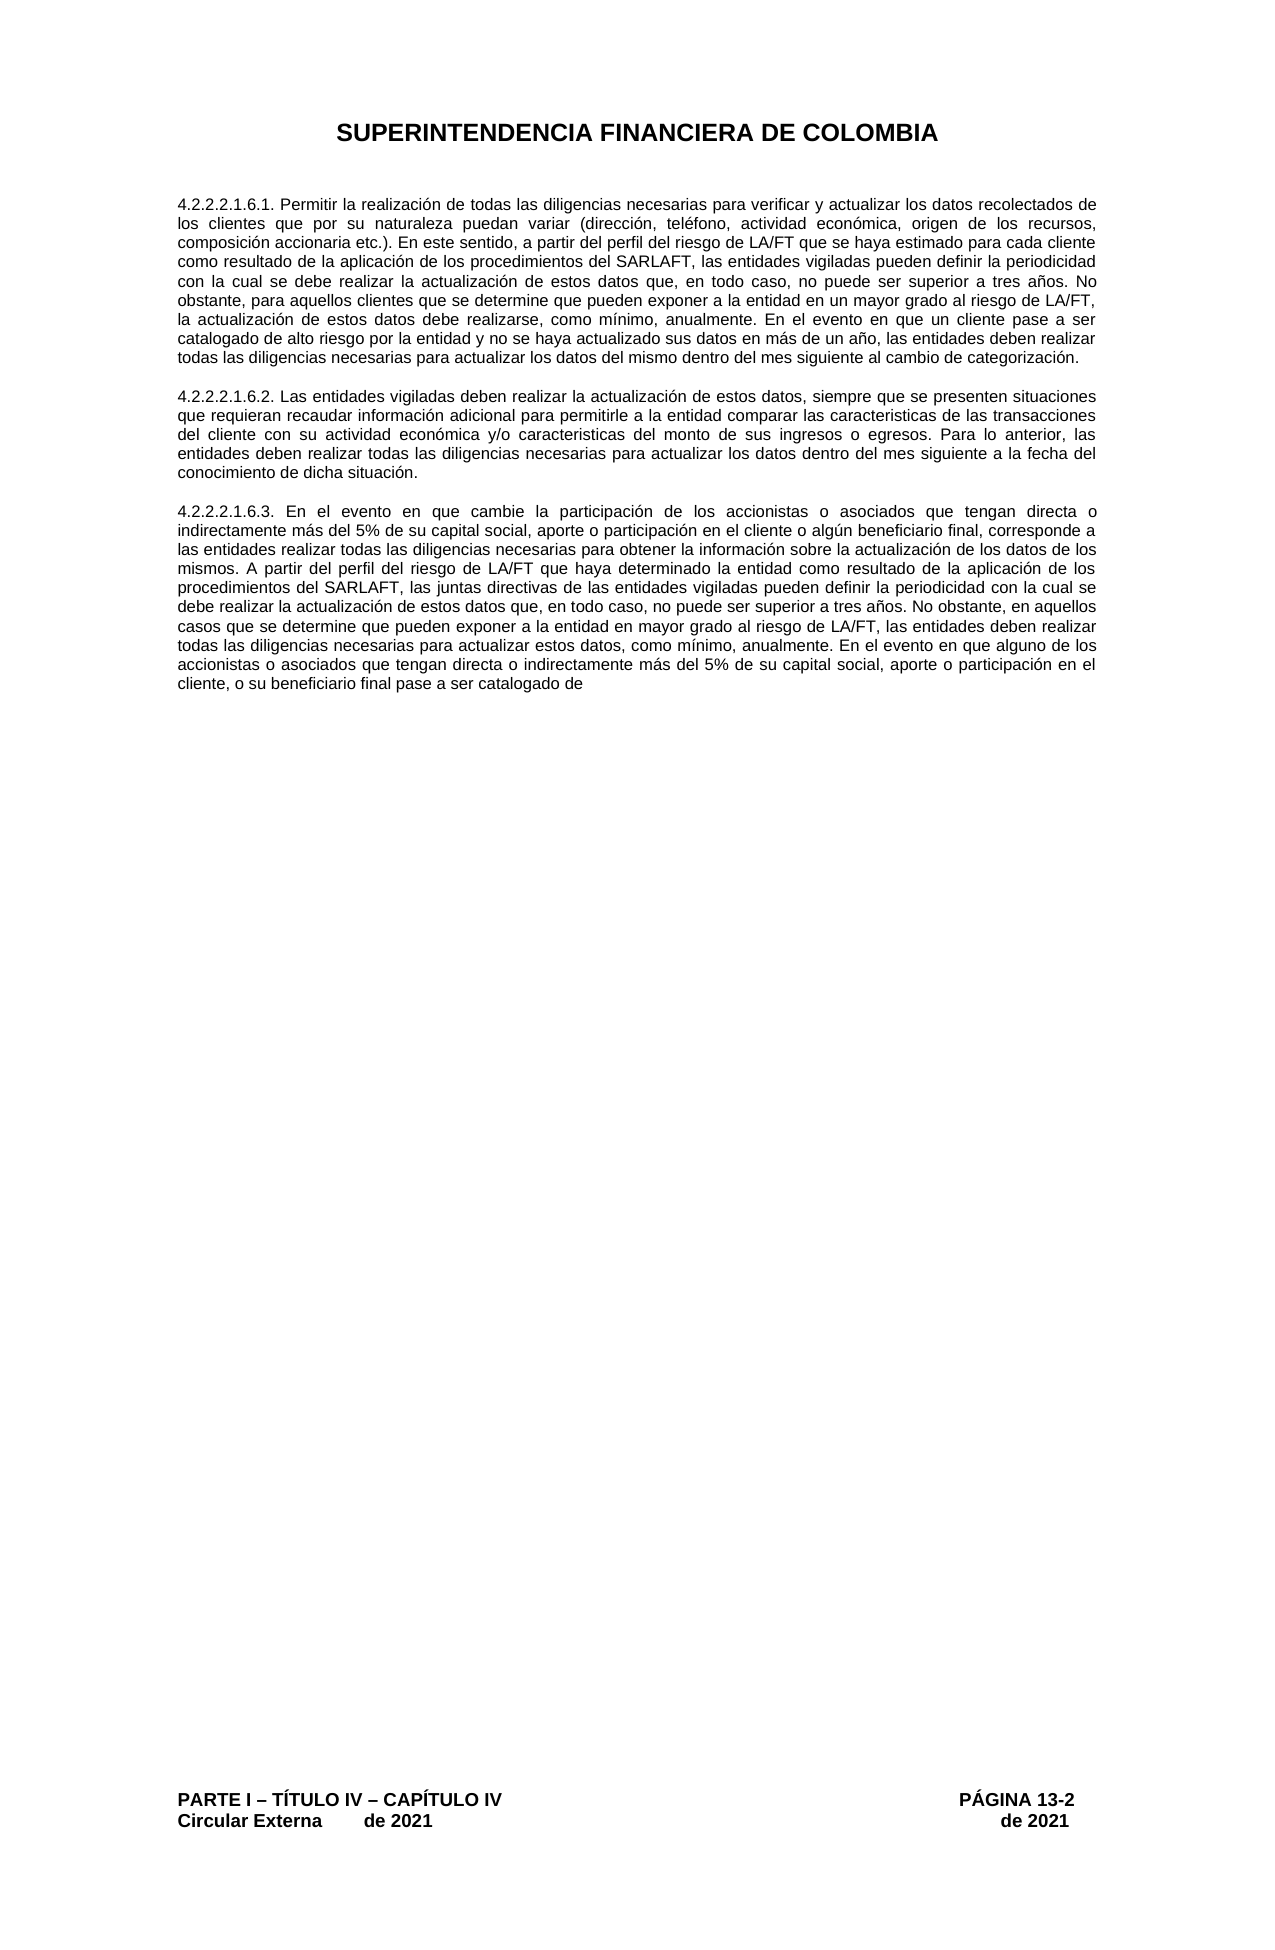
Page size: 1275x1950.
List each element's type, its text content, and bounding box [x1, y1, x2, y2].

text 4.2.2.2.1.6.3. En el evento en que cambie la participación de los accionistas o asociados que tengan directa o indirectamente más del 5% de su capital social, aporte o participación en el cliente o algún beneficiario final, corresponde a las entidades realizar todas las diligencias necesarias para obtener la información sobre la actualización de los datos de los mismos. A partir del perfil del riesgo de LA/FT que haya determinado la entidad como resultado de la aplicación de los procedimientos del SARLAFT, las juntas directivas de las entidades vigiladas pueden definir la periodicidad con la cual se debe realizar la actualización de estos datos que, en todo caso, no puede ser superior a tres años. No obstante, en aquellos casos que se determine que pueden exponer a la entidad en mayor grado al riesgo de LA/FT, las entidades deben realizar todas las diligencias necesarias para actualizar estos datos, como mínimo, anualmente. En el evento en que alguno de los accionistas o asociados que tengan directa o indirectamente más del 5% de su capital social, aporte o participación en el cliente, o su beneficiario final pase a ser catalogado de [177, 501, 1098, 693]
text 4.2.2.2.1.6.1. Permitir la realización de todas las diligencias necesarias para verificar y actualizar los datos recolectados de los clientes que por su naturaleza puedan variar (dirección, teléfono, actividad económica, origen de los recursos, composición accionaria etc.). En este sentido, a partir del perfil del riesgo de LA/FT que se haya estimado para cada cliente como resultado de la aplicación de los procedimientos del SARLAFT, las entidades vigiladas pueden definir la periodicidad con la cual se debe realizar la actualización de estos datos que, en todo caso, no puede ser superior a tres años. No obstante, para aquellos clientes que se determine que pueden exponer a la entidad en un mayor grado al riesgo de LA/FT, la actualización de estos datos debe realizarse, como mínimo, anualmente. En el evento en que un cliente pase a ser catalogado de alto riesgo por la entidad y no se haya actualizado sus datos en más de un año, las entidades deben realizar todas las diligencias necesarias para actualizar los datos del mismo dentro del mes siguiente al cambio de categorización. [177, 195, 1098, 367]
text 4.2.2.2.1.6.2. Las entidades vigiladas deben realizar la actualización de estos datos, siempre que se presenten situaciones que requieran recaudar información adicional para permitirle a la entidad comparar las caracteristicas de las transacciones del cliente con su actividad económica y/o caracteristicas del monto de sus ingresos o egresos. Para lo anterior, las entidades deben realizar todas las diligencias necesarias para actualizar los datos dentro del mes siguiente a la fecha del conocimiento de dicha situación. [177, 386, 1098, 482]
